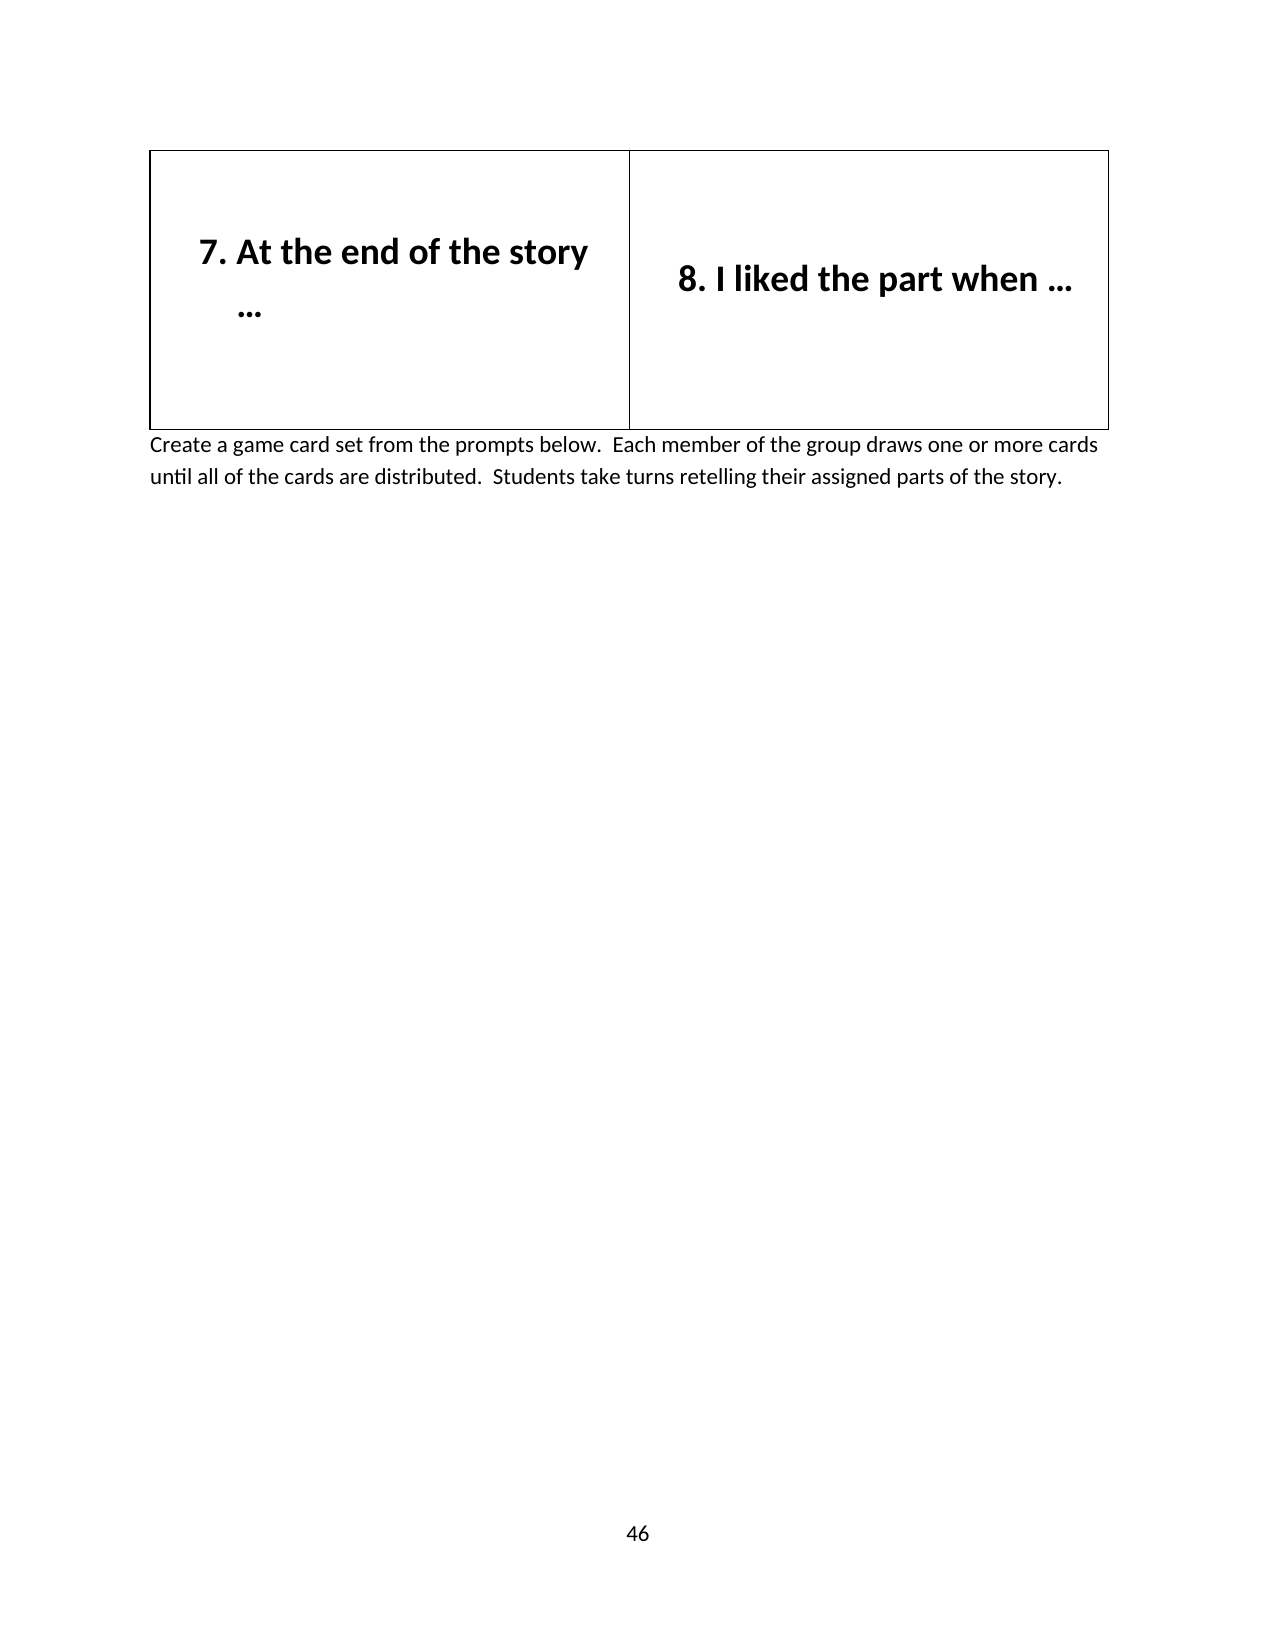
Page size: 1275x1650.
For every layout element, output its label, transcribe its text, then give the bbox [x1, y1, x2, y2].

table_cell At the end of the story … [151, 151, 629, 429]
table_cell I liked the part when … [630, 151, 1108, 429]
text Create a game card set from the prompts below. Each member of the group draws one or more cards until all of the cards are distributed. Students take turns retelling their assigned parts of the story. [150, 430, 1125, 490]
